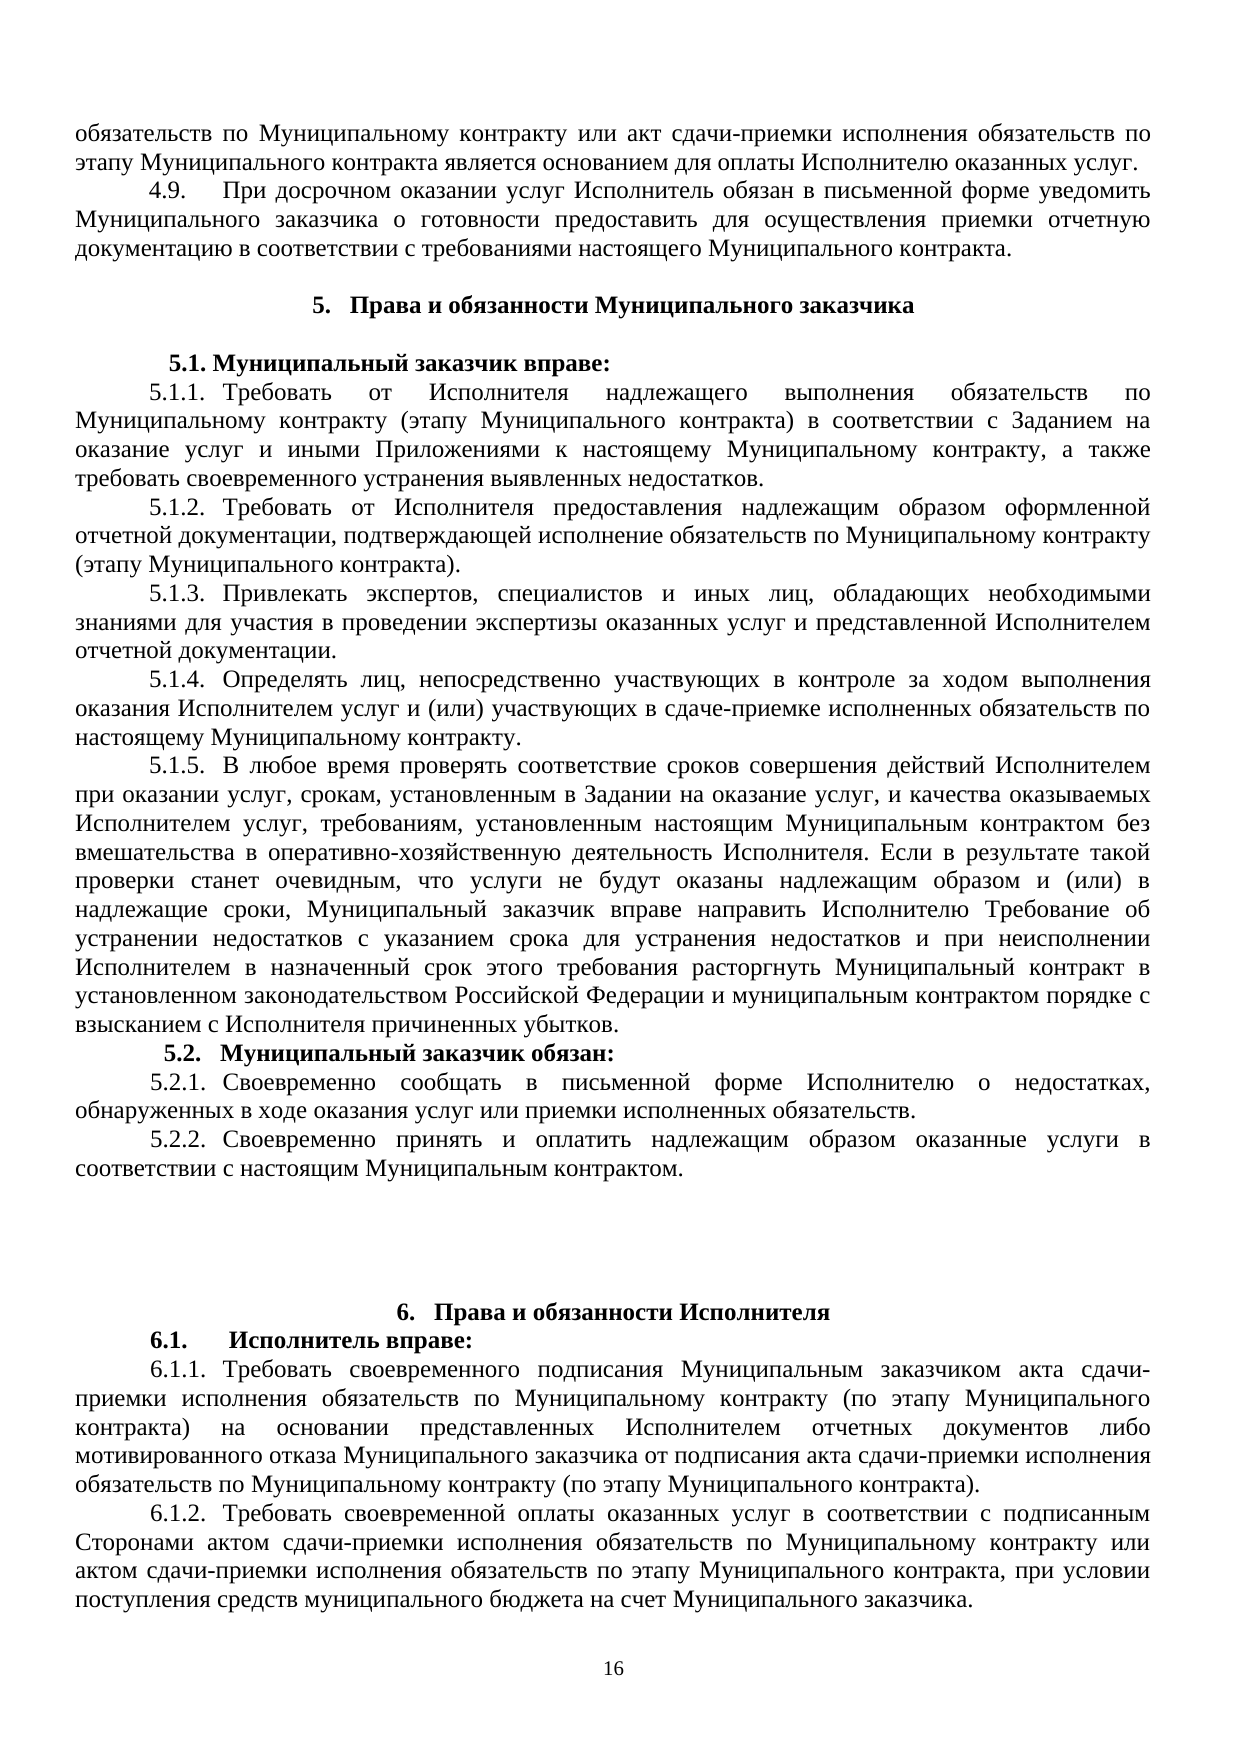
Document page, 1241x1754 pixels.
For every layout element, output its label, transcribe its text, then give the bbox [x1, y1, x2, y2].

text 5.1. Муниципальный заказчик вправе: [131, 348, 1152, 377]
list Своевременно принять и оплатить надлежащим образом оказанные услуги в соответствии с настоящим Муниципальным контрактом. [75, 1124, 1152, 1182]
list Требовать от Исполнителя предоставления надлежащим образом оформленной отчетной документации, подтверждающей исполнение обязательств по Муниципальному контракту (этапу Муниципального контракта). [75, 492, 1152, 578]
list Требовать от Исполнителя надлежащего выполнения обязательств по Муниципальному контракту (этапу Муниципального контракта) в соответствии с Заданием на оказание услуг и иными Приложениями к настоящему Муниципальному контракту, а также требовать своевременного устранения выявленных недостатков. [75, 377, 1152, 492]
list Исполнитель вправе: [75, 1326, 1152, 1354]
list Своевременно сообщать в письменной форме Исполнителю о недостатках, обнаруженных в ходе оказания услуг или приемки исполненных обязательств. [75, 1067, 1152, 1124]
text 4.9. При досрочном оказании услуг Исполнитель обязан в письменной форме уведомить Муниципального заказчика о готовности предоставить для осуществления приемки отчетную документацию в соответствии с требованиями настоящего Муниципального контракта. [75, 176, 1152, 262]
list Муниципальный заказчик обязан: [164, 1038, 1152, 1067]
list Права и обязанности Муниципального заказчика [75, 291, 1152, 319]
list Права и обязанности Исполнителя [75, 1297, 1152, 1326]
list В любое время проверять соответствие сроков совершения действий Исполнителем при оказании услуг, срокам, установленным в Задании на оказание услуг, и качества оказываемых Исполнителем услуг, требованиям, установленным настоящим Муниципальным контрактом без вмешательства в оперативно-хозяйственную деятельность Исполнителя. Если в результате такой проверки станет очевидным, что услуги не будут оказаны надлежащим образом и (или) в надлежащие сроки, Муниципальный заказчик вправе направить Исполнителю Требование об устранении недостатков с указанием срока для устранения недостатков и при неисполнении Исполнителем в назначенный срок этого требования расторгнуть Муниципальный контракт в установленном законодательством Российской Федерации и муниципальным контрактом порядке с взысканием с Исполнителя причиненных убытков. [75, 751, 1152, 1038]
list Требовать своевременной оплаты оказанных услуг в соответствии с подписанным Сторонами актом сдачи-приемки исполнения обязательств по Муниципальному контракту или актом сдачи-приемки исполнения обязательств по этапу Муниципального контракта, при условии поступления средств муниципального бюджета на счет Муниципального заказчика. [75, 1498, 1152, 1613]
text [75, 118, 1152, 176]
list Привлекать экспертов, специалистов и иных лиц, обладающих необходимыми знаниями для участия в проведении экспертизы оказанных услуг и представленной Исполнителем отчетной документации. [75, 578, 1152, 664]
list Определять лиц, непосредственно участвующих в контроле за ходом выполнения оказания Исполнителем услуг и (или) участвующих в сдаче-приемке исполненных обязательств по настоящему Муниципальному контракту. [75, 664, 1152, 751]
list Требовать своевременного подписания Муниципальным заказчиком акта сдачи-приемки исполнения обязательств по Муниципальному контракту (по этапу Муниципального контракта) на основании представленных Исполнителем отчетных документов либо мотивированного отказа Муниципального заказчика от подписания акта сдачи-приемки исполнения обязательств по Муниципальному контракту (по этапу Муниципального контракта). [75, 1354, 1152, 1498]
